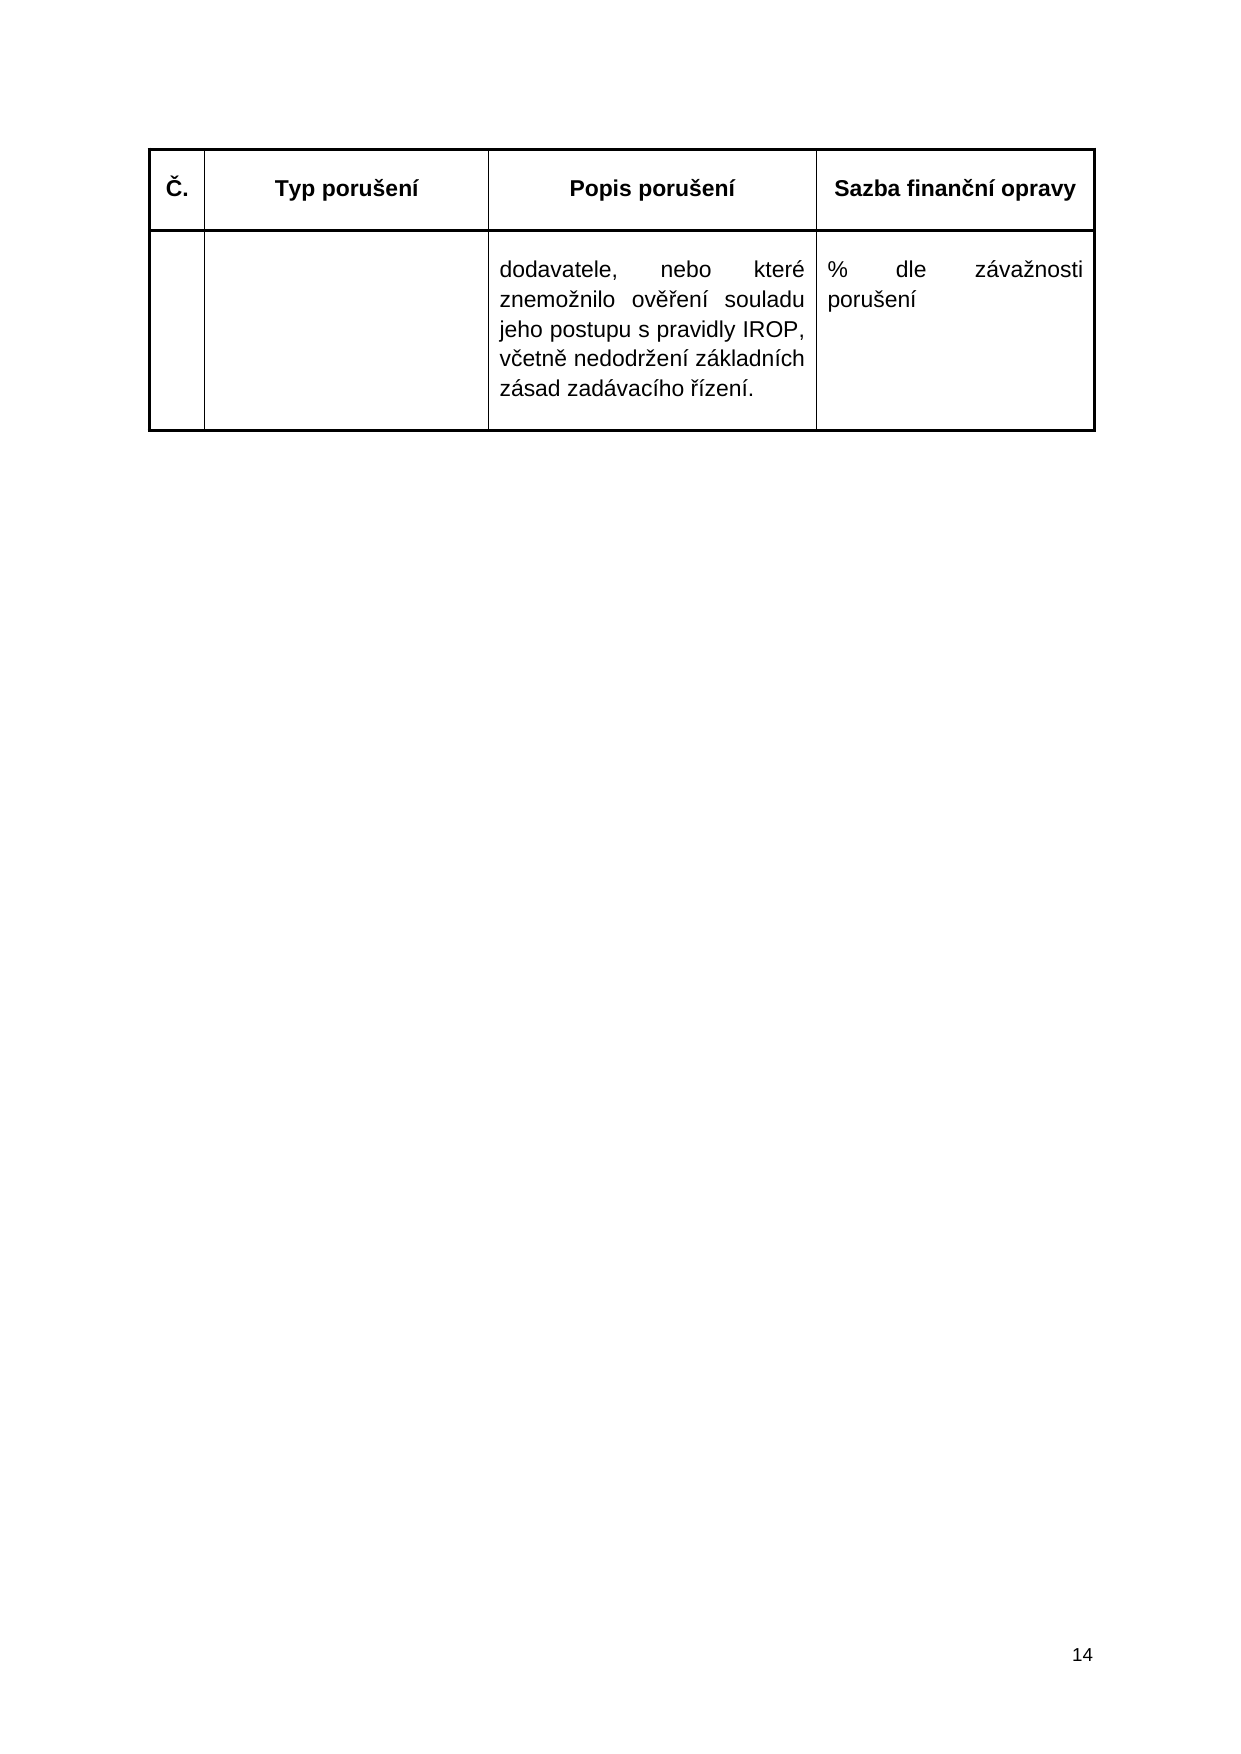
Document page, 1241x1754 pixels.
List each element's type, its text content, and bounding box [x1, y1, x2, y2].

table_header Č. [151, 151, 204, 229]
table_header Popis porušení [489, 151, 816, 229]
table_header Typ porušení [205, 151, 488, 229]
table_header Sazba finanční opravy [817, 151, 1093, 229]
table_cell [817, 232, 1093, 429]
